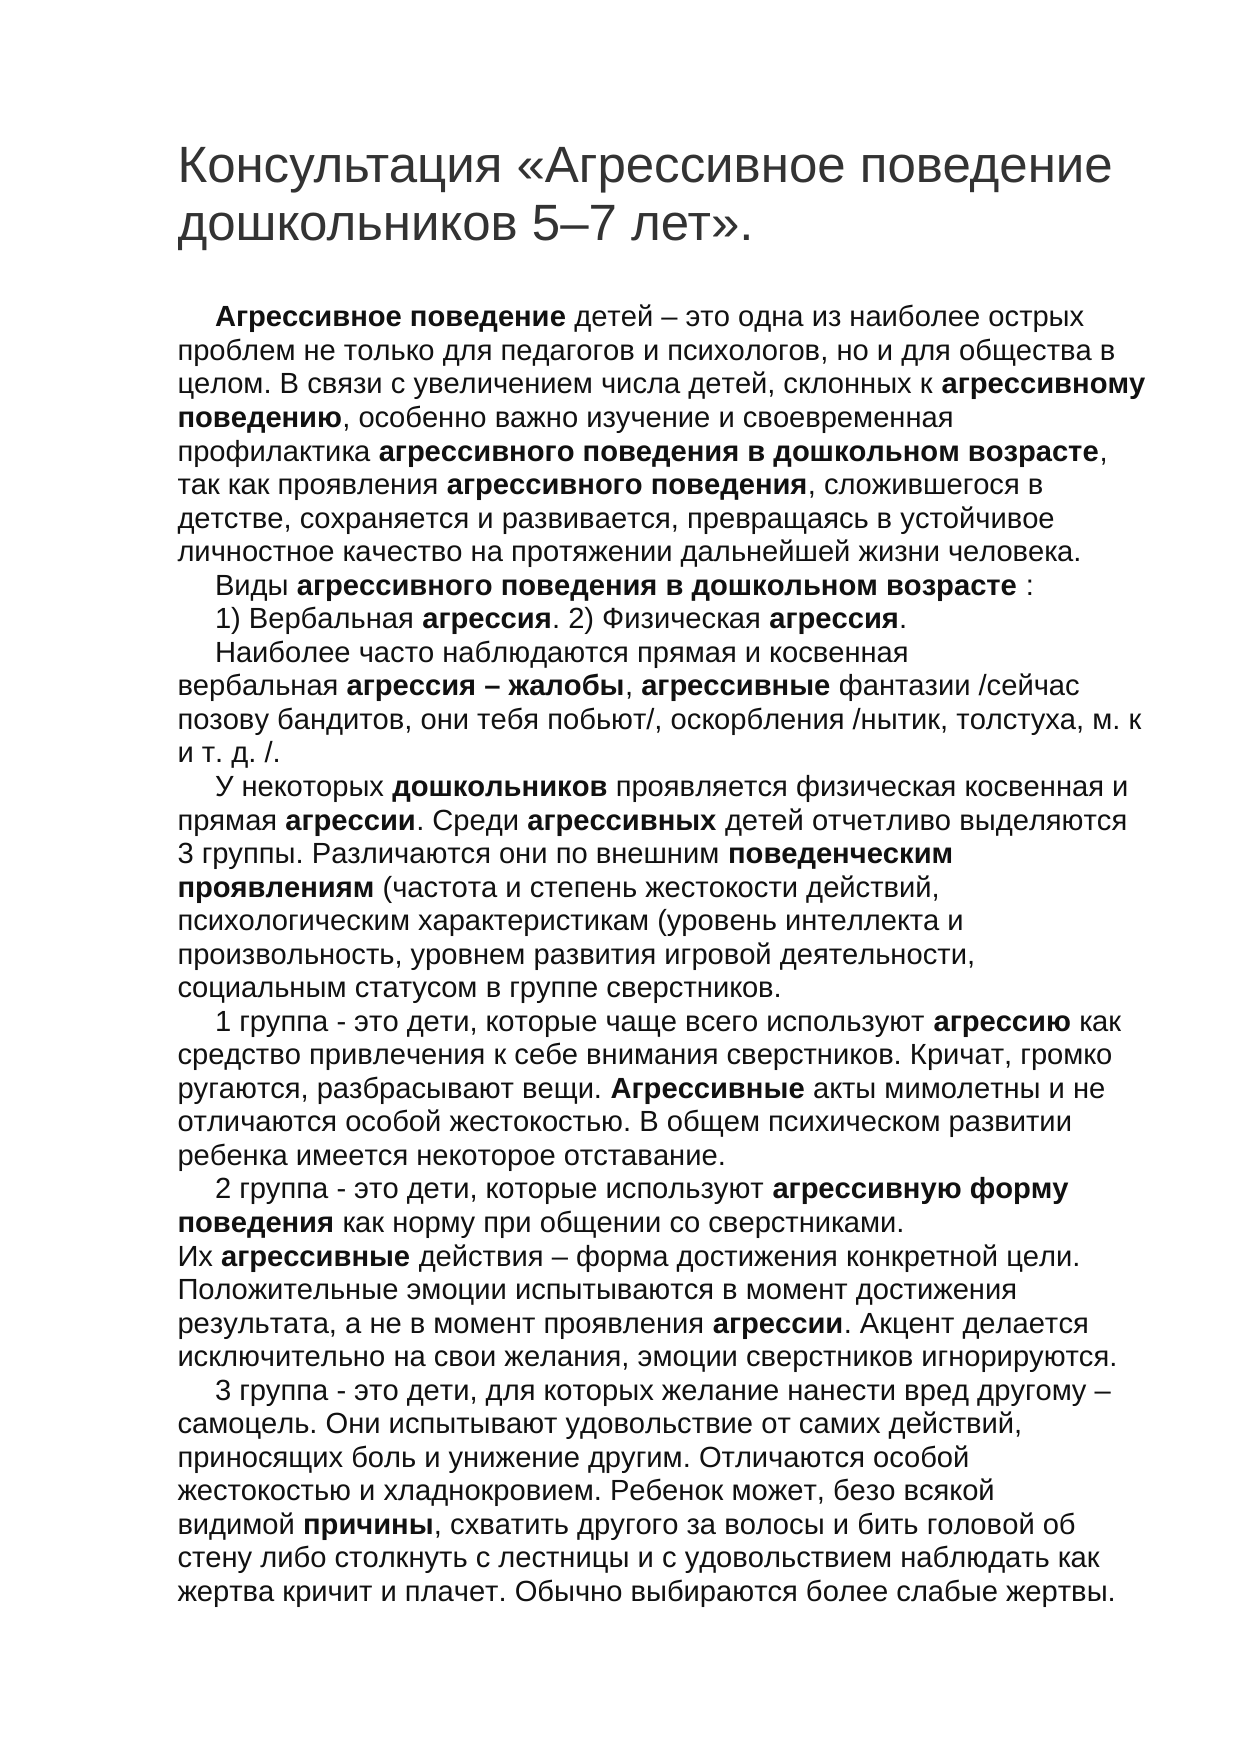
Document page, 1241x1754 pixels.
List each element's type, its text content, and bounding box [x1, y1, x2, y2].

text У некоторых дошкольников проявляется физическая косвенная и прямая агрессии. Среди агрессивных детей отчетливо выделяются 3 группы. Различаются они по внешним поведенческим проявлениям (частота и степень жестокости действий, психологическим характеристикам (уровень интеллекта и произвольность, уровнем развития игровой деятельности, социальным статусом в группе сверстников. [177, 769, 1152, 1004]
text Наиболее часто наблюдаются прямая и косвенная вербальная агрессия – жалобы, агрессивные фантазии /сейчас позову бандитов, они тебя побьют/, оскорбления /нытик, толстуха, м. к и т. д. /. [177, 635, 1152, 769]
text 1 группа - это дети, которые чаще всего используют агрессию как средство привлечения к себе внимания сверстников. Кричат, громко ругаются, разбрасывают вещи. Агрессивные акты мимолетны и не отличаются особой жестокостью. В общем психическом развитии ребенка имеется некоторое отставание. [177, 1004, 1152, 1172]
text Виды агрессивного поведения в дошкольном возрасте : [177, 568, 1152, 601]
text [177, 1373, 1152, 1608]
text Консультация «Агрессивное поведение дошкольников 5–7 лет». [177, 134, 1152, 252]
text 2 группа - это дети, которые используют агрессивную форму поведения как норму при общении со сверстниками. Их агрессивные действия – форма достижения конкретной цели. Положительные эмоции испытываются в момент достижения результата, а не в момент проявления агрессии. Акцент делается исключительно на свои желания, эмоции сверстников игнорируются. [177, 1172, 1152, 1373]
text Агрессивное поведение детей – это одна из наиболее острых проблем не только для педагогов и психологов, но и для общества в целом. В связи с увеличением числа детей, склонных к агрессивному поведению, особенно важно изучение и своевременная профилактика агрессивного поведения в дошкольном возрасте, так как проявления агрессивного поведения, сложившегося в детстве, сохраняется и развивается, превращаясь в устойчивое личностное качество на протяжении дальнейшей жизни человека. [177, 299, 1152, 568]
text 1) Вербальная агрессия. 2) Физическая агрессия. [177, 601, 1152, 635]
